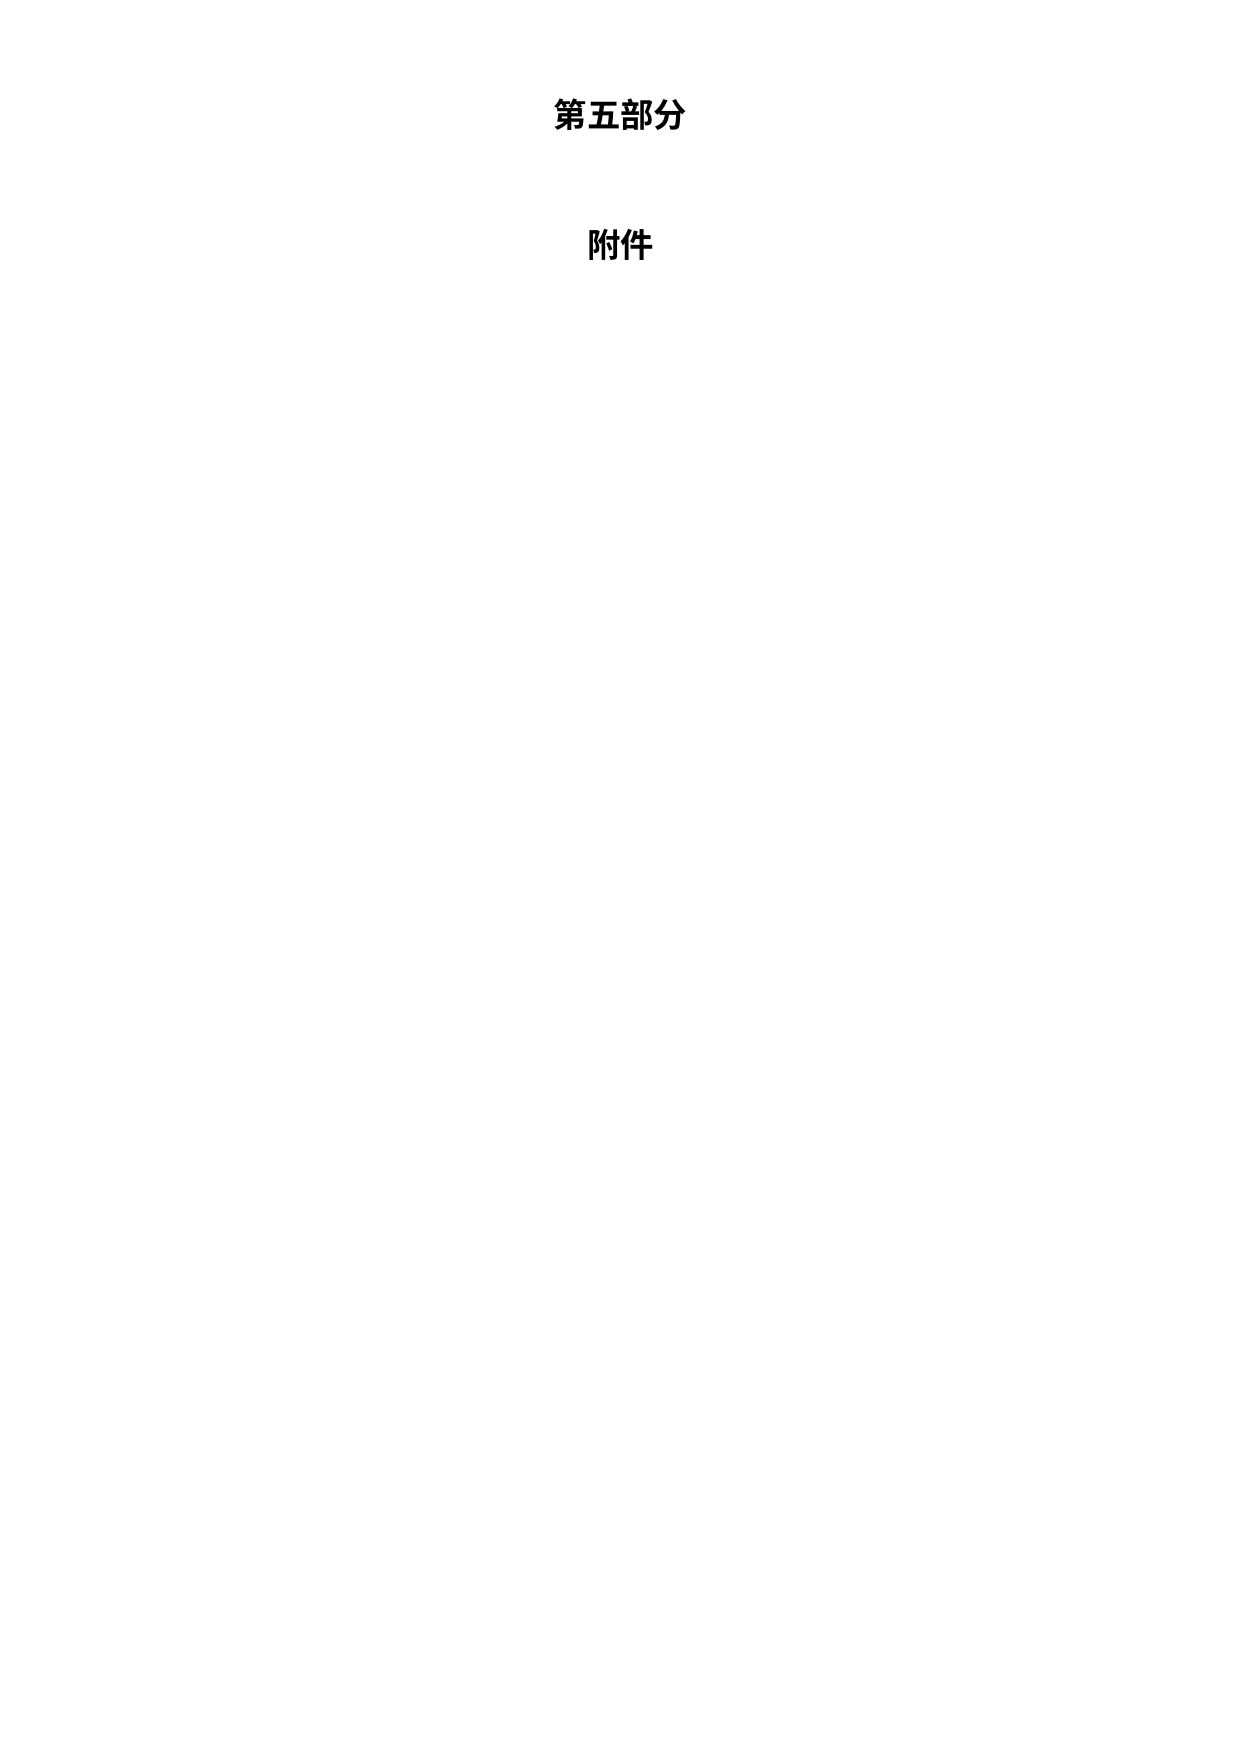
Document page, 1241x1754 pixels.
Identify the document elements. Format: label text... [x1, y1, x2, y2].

text 第五部分 [75, 81, 1165, 146]
text 附件 [75, 211, 1165, 276]
